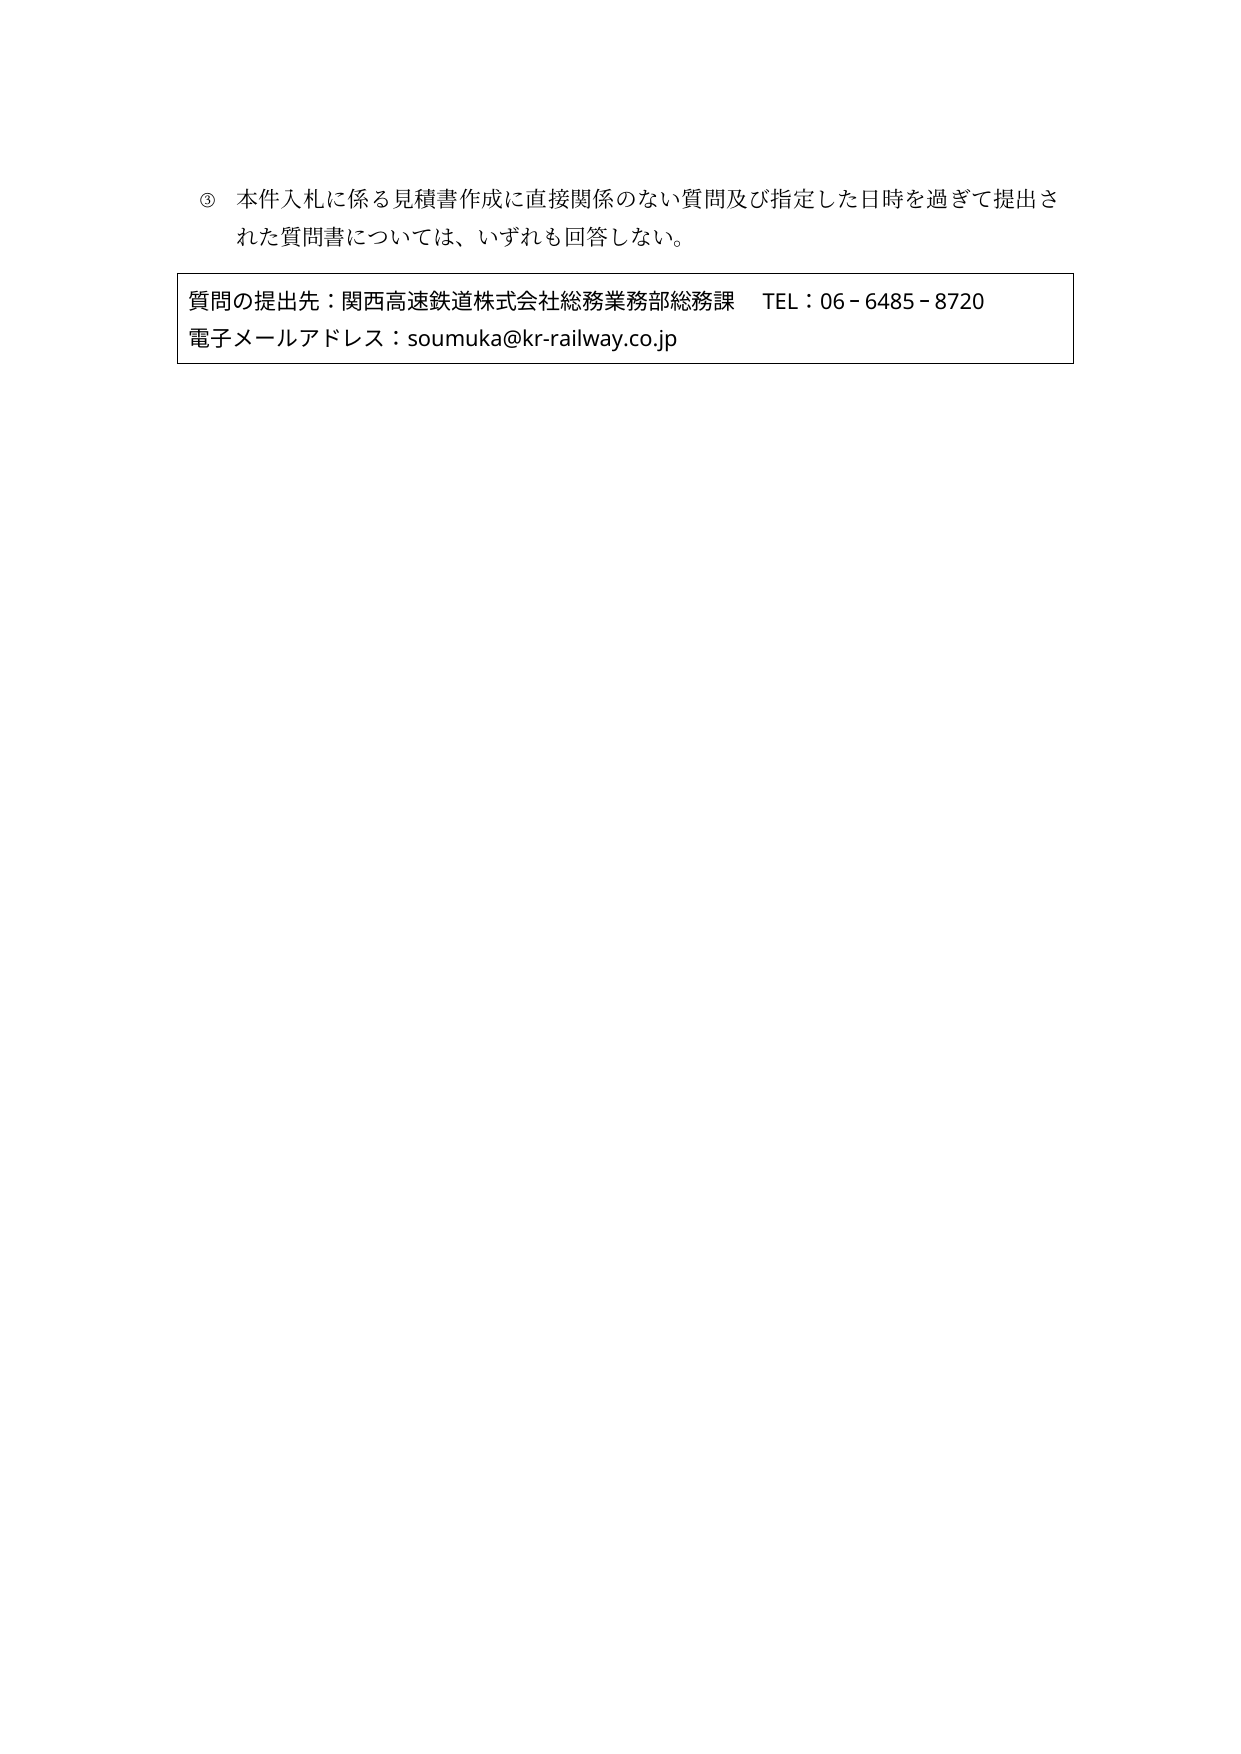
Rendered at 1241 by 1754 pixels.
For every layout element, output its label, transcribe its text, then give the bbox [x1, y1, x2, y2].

list 本件入札に係る見積書作成に直接関係のない質問及び指定した日時を過ぎて提出された質問書については、いずれも回答しない。 [199, 179, 1063, 254]
table_header 質問の提出先：関西高速鉄道株式会社総務業務部総務課 TEL：06ｰ6485ｰ8720 電子メールアドレス：soumuka@kr-railway.co.jp [178, 274, 1073, 363]
